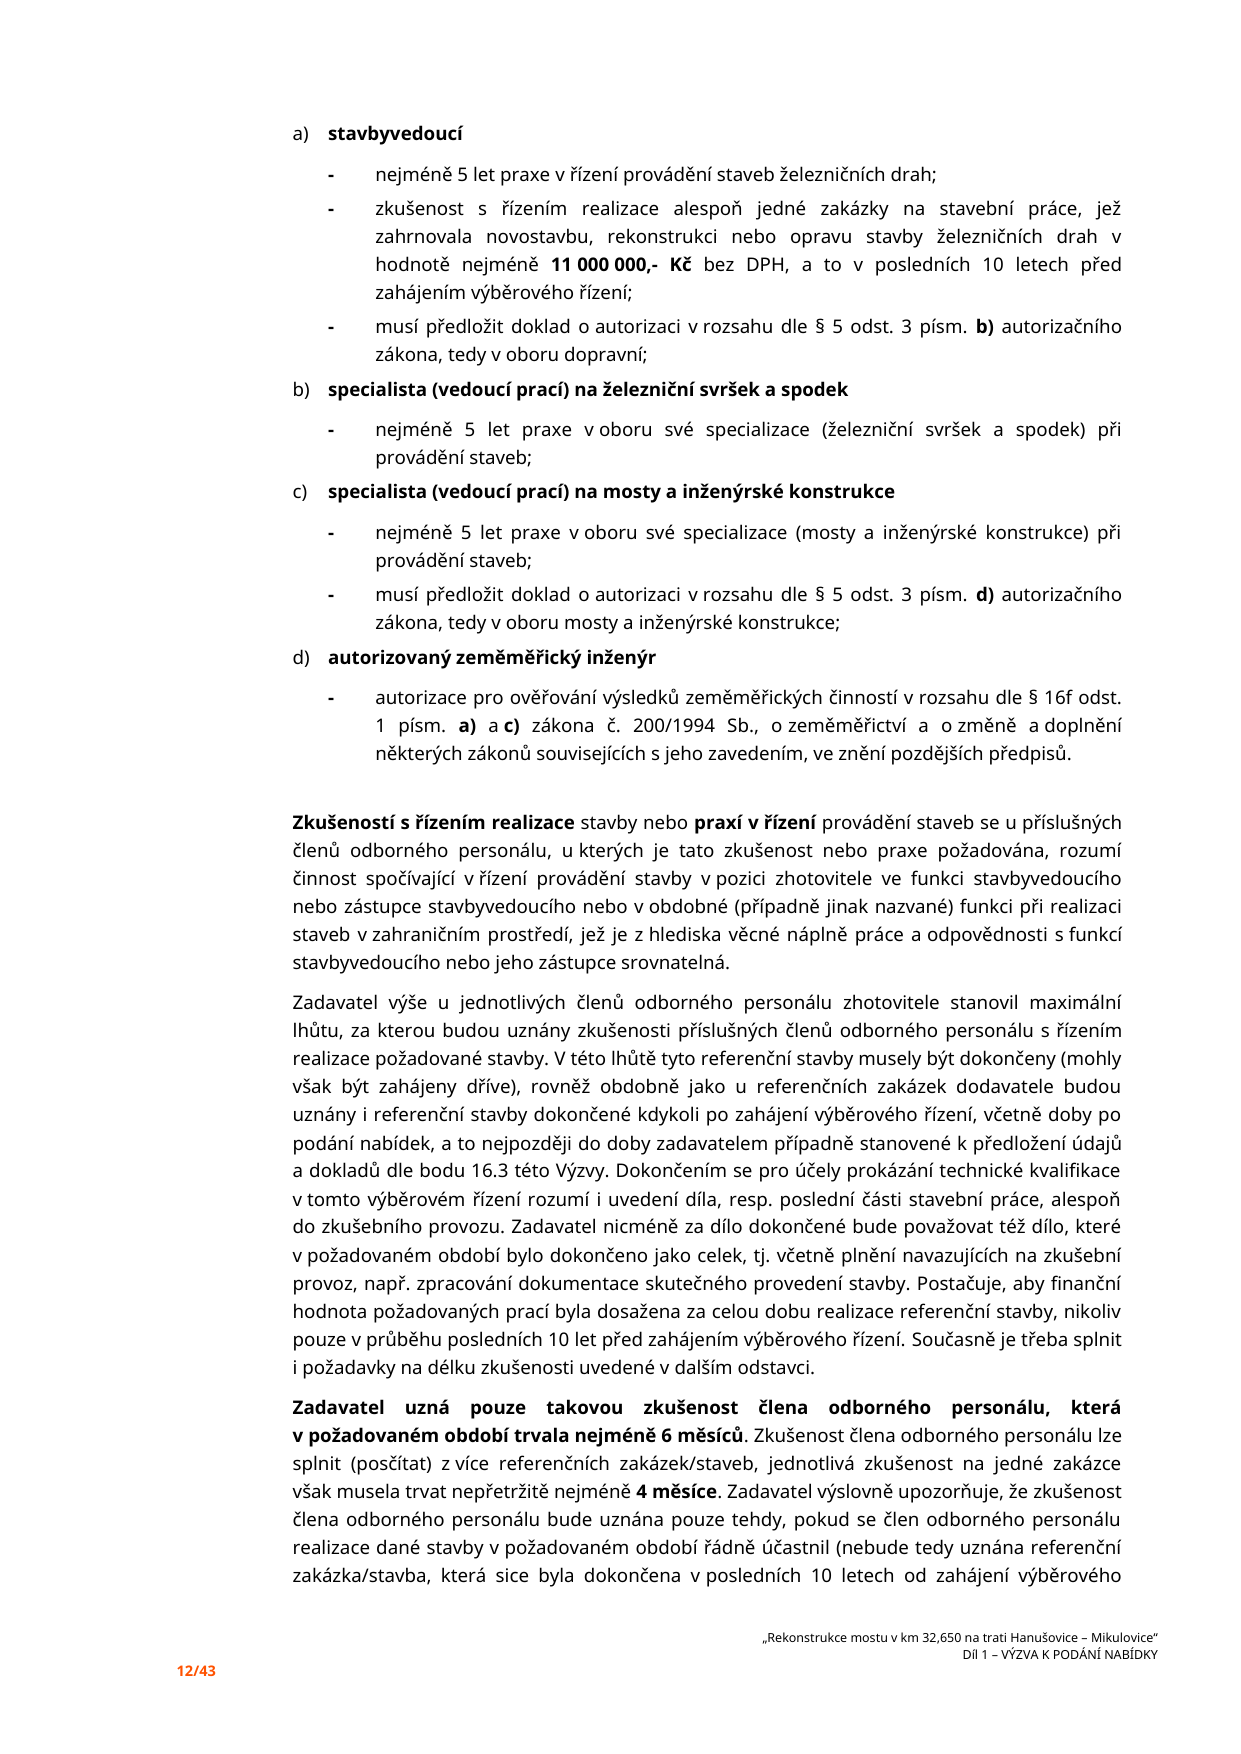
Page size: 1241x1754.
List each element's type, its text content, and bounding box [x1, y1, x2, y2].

list stavbyvedoucí [292, 121, 1122, 146]
text specialista (vedoucí prací) na mosty a inženýrské konstrukce [292, 479, 1122, 504]
text zkušenost s řízením realizace alespoň jedné zakázky na stavební práce, jež zahrnovala novostavbu, rekonstrukci nebo opravu stavby železničních drah v hodnotě nejméně 11 000 000,- Kč bez DPH, a to v posledních 10 letech před zahájením výběrového řízení; [328, 195, 1122, 305]
text autorizace pro ověřování výsledků zeměměřických činností v rozsahu dle § 16f odst. 1 písm. a) a c) zákona č. 200/1994 Sb., o zeměměřictví a o změně a doplnění některých zákonů souvisejících s jeho zavedením, ve znění pozdějších předpisů. [328, 684, 1122, 766]
text musí předložit doklad o autorizaci v rozsahu dle § 5 odst. 3 písm. d) autorizačního zákona, tedy v oboru mosty a inženýrské konstrukce; [328, 582, 1122, 635]
text specialista (vedoucí prací) na železniční svršek a spodek [292, 376, 1122, 402]
text nejméně 5 let praxe v oboru své specializace (železniční svršek a spodek) při provádění staveb; [328, 417, 1122, 470]
text nejméně 5 let praxe v oboru své specializace (mosty a inženýrské konstrukce) při provádění staveb; [328, 519, 1122, 573]
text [292, 1394, 1122, 1588]
text nejméně 5 let praxe v řízení provádění staveb železničních drah; [328, 161, 1122, 187]
text autorizovaný zeměměřický inženýr [292, 644, 1122, 669]
text Zkušeností s řízením realizace stavby nebo praxí v řízení provádění staveb se u příslušných členů odborného personálu, u kterých je tato zkušenost nebo praxe požadována, rozumí činnost spočívající v řízení provádění stavby v pozici zhotovitele ve funkci stavbyvedoucího nebo zástupce stavbyvedoucího nebo v obdobné (případně jinak nazvané) funkci při realizaci staveb v zahraničním prostředí, jež je z hlediska věcné náplně práce a odpovědnosti s funkcí stavbyvedoucího nebo jeho zástupce srovnatelná. [292, 809, 1122, 975]
text Zadavatel výše u jednotlivých členů odborného personálu zhotovitele stanovil maximální lhůtu, za kterou budou uznány zkušenosti příslušných členů odborného personálu s řízením realizace požadované stavby. V této lhůtě tyto referenční stavby musely být dokončeny (mohly však být zahájeny dříve), rovněž obdobně jako u referenčních zakázek dodavatele budou uznány i referenční stavby dokončené kdykoli po zahájení výběrového řízení, včetně doby po podání nabídek, a to nejpozději do doby zadavatelem případně stanovené k předložení údajů a dokladů dle bodu 16.3 této Výzvy. Dokončením se pro účely prokázání technické kvalifikace v tomto výběrovém řízení rozumí i uvedení díla, resp. poslední části stavební práce, alespoň do zkušebního provozu. Zadavatel nicméně za dílo dokončené bude považovat též dílo, které v požadovaném období bylo dokončeno jako celek, tj. včetně plnění navazujících na zkušební provoz, např. zpracování dokumentace skutečného provedení stavby. Postačuje, aby finanční hodnota požadovaných prací byla dosažena za celou dobu realizace referenční stavby, nikoliv pouze v průběhu posledních 10 let před zahájením výběrového řízení. Současně je třeba splnit i požadavky na délku zkušenosti uvedené v dalším odstavci. [292, 990, 1122, 1379]
text musí předložit doklad o autorizaci v rozsahu dle § 5 odst. 3 písm. b) autorizačního zákona, tedy v oboru dopravní; [328, 314, 1122, 367]
